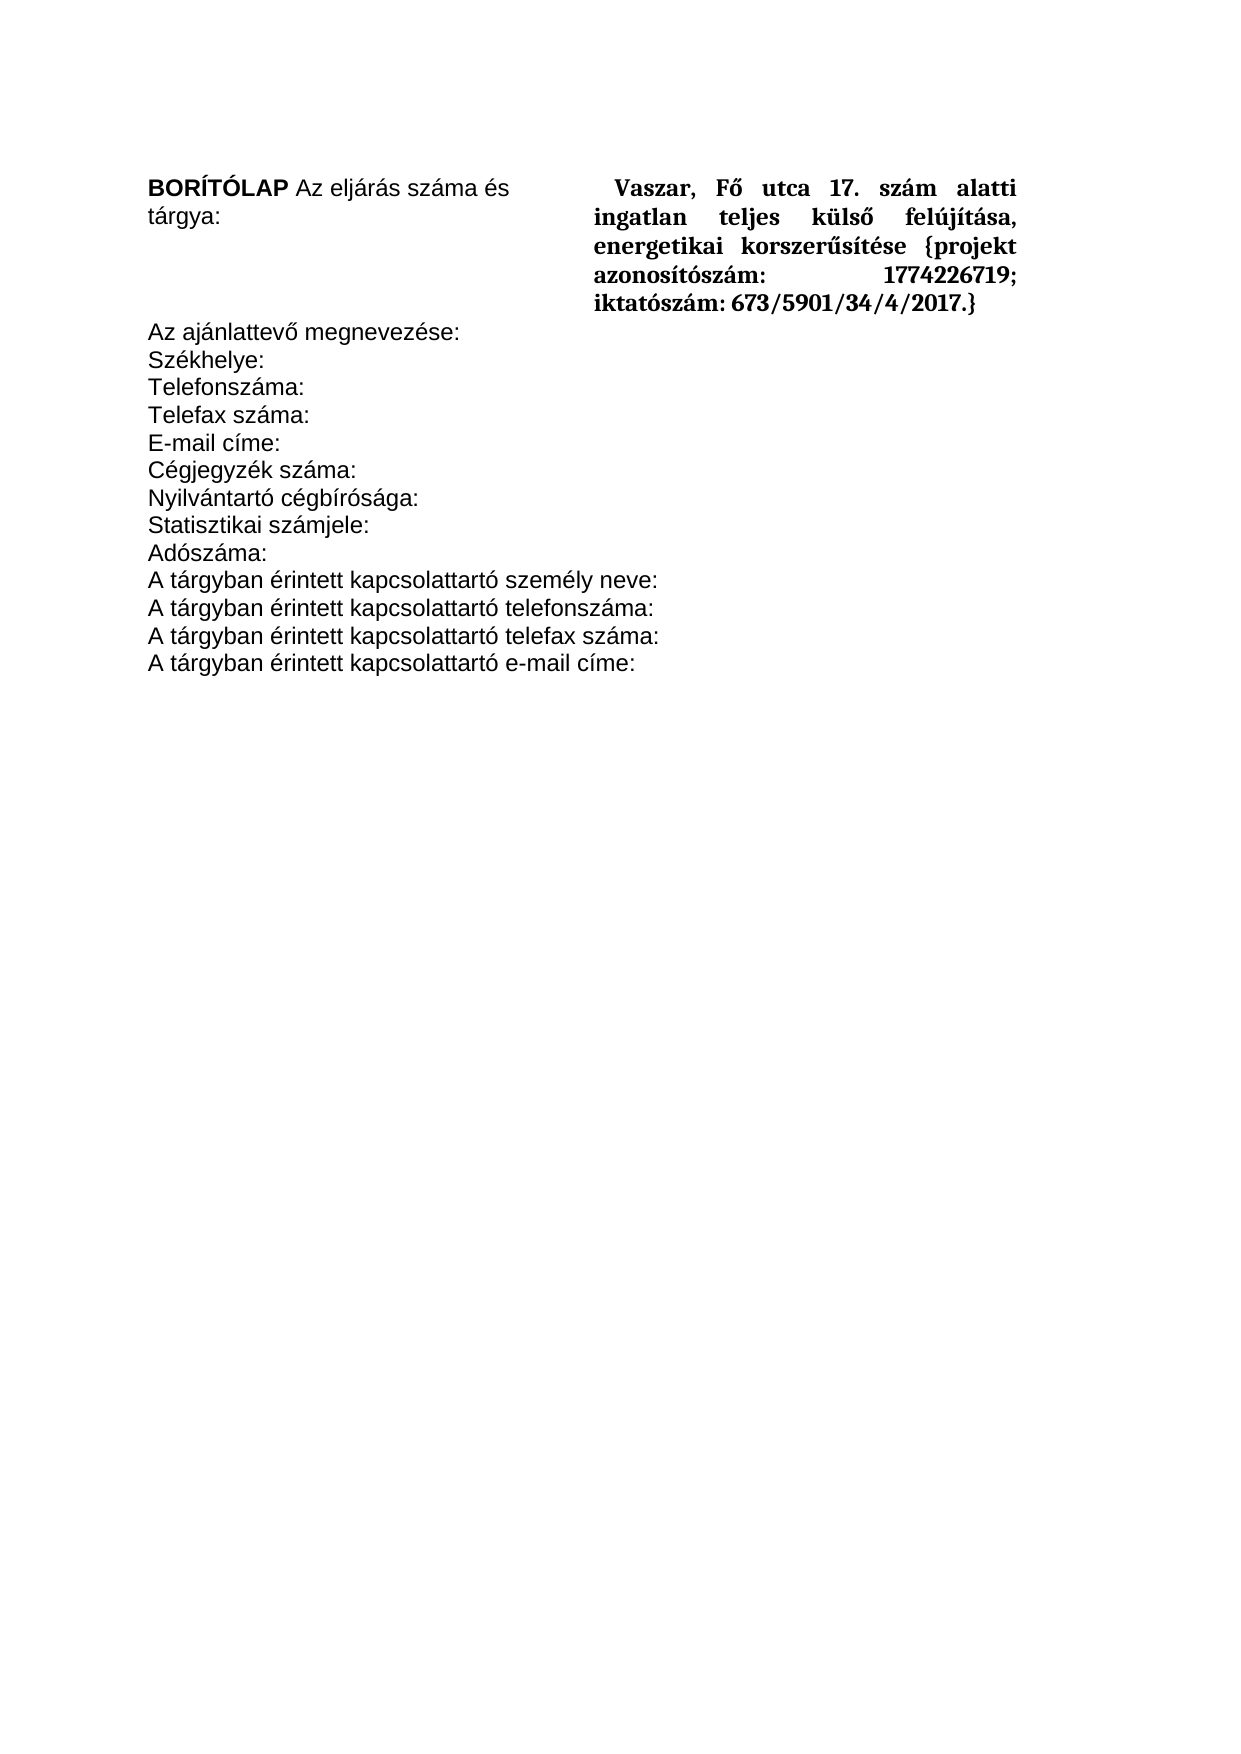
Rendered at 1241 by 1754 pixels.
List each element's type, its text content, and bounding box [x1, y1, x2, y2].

table_cell Statisztikai számjele: [136, 511, 1028, 539]
table_cell A tárgyban érintett kapcsolattartó telefax száma: [136, 622, 1028, 649]
table_header BORÍTÓLAP Az eljárás száma és tárgya: [136, 174, 582, 318]
table_cell E-mail címe: [136, 429, 1028, 456]
table_cell Cégjegyzék száma: [136, 456, 1028, 484]
table_cell Az ajánlattevő megnevezése: [136, 318, 1028, 346]
table_cell Adószáma: [136, 539, 1028, 566]
table_cell A tárgyban érintett kapcsolattartó e-mail címe: [136, 649, 1028, 677]
table_cell Nyilvántartó cégbírósága: [136, 484, 1028, 511]
table_cell Telefonszáma: [136, 373, 1028, 401]
table_cell A tárgyban érintett kapcsolattartó személy neve: [136, 566, 1028, 594]
table_cell A tárgyban érintett kapcsolattartó telefonszáma: [136, 594, 1028, 622]
table_header Vaszar, Fő utca 17. szám alatti ingatlan teljes külső felújítása, energetikai korszerűsítése {projekt azonosítószám: 1774226719; iktatószám: 673/5901/34/4/2017.} [582, 174, 1028, 318]
table_cell Telefax száma: [136, 401, 1028, 428]
table_cell Székhelye: [136, 346, 1028, 373]
